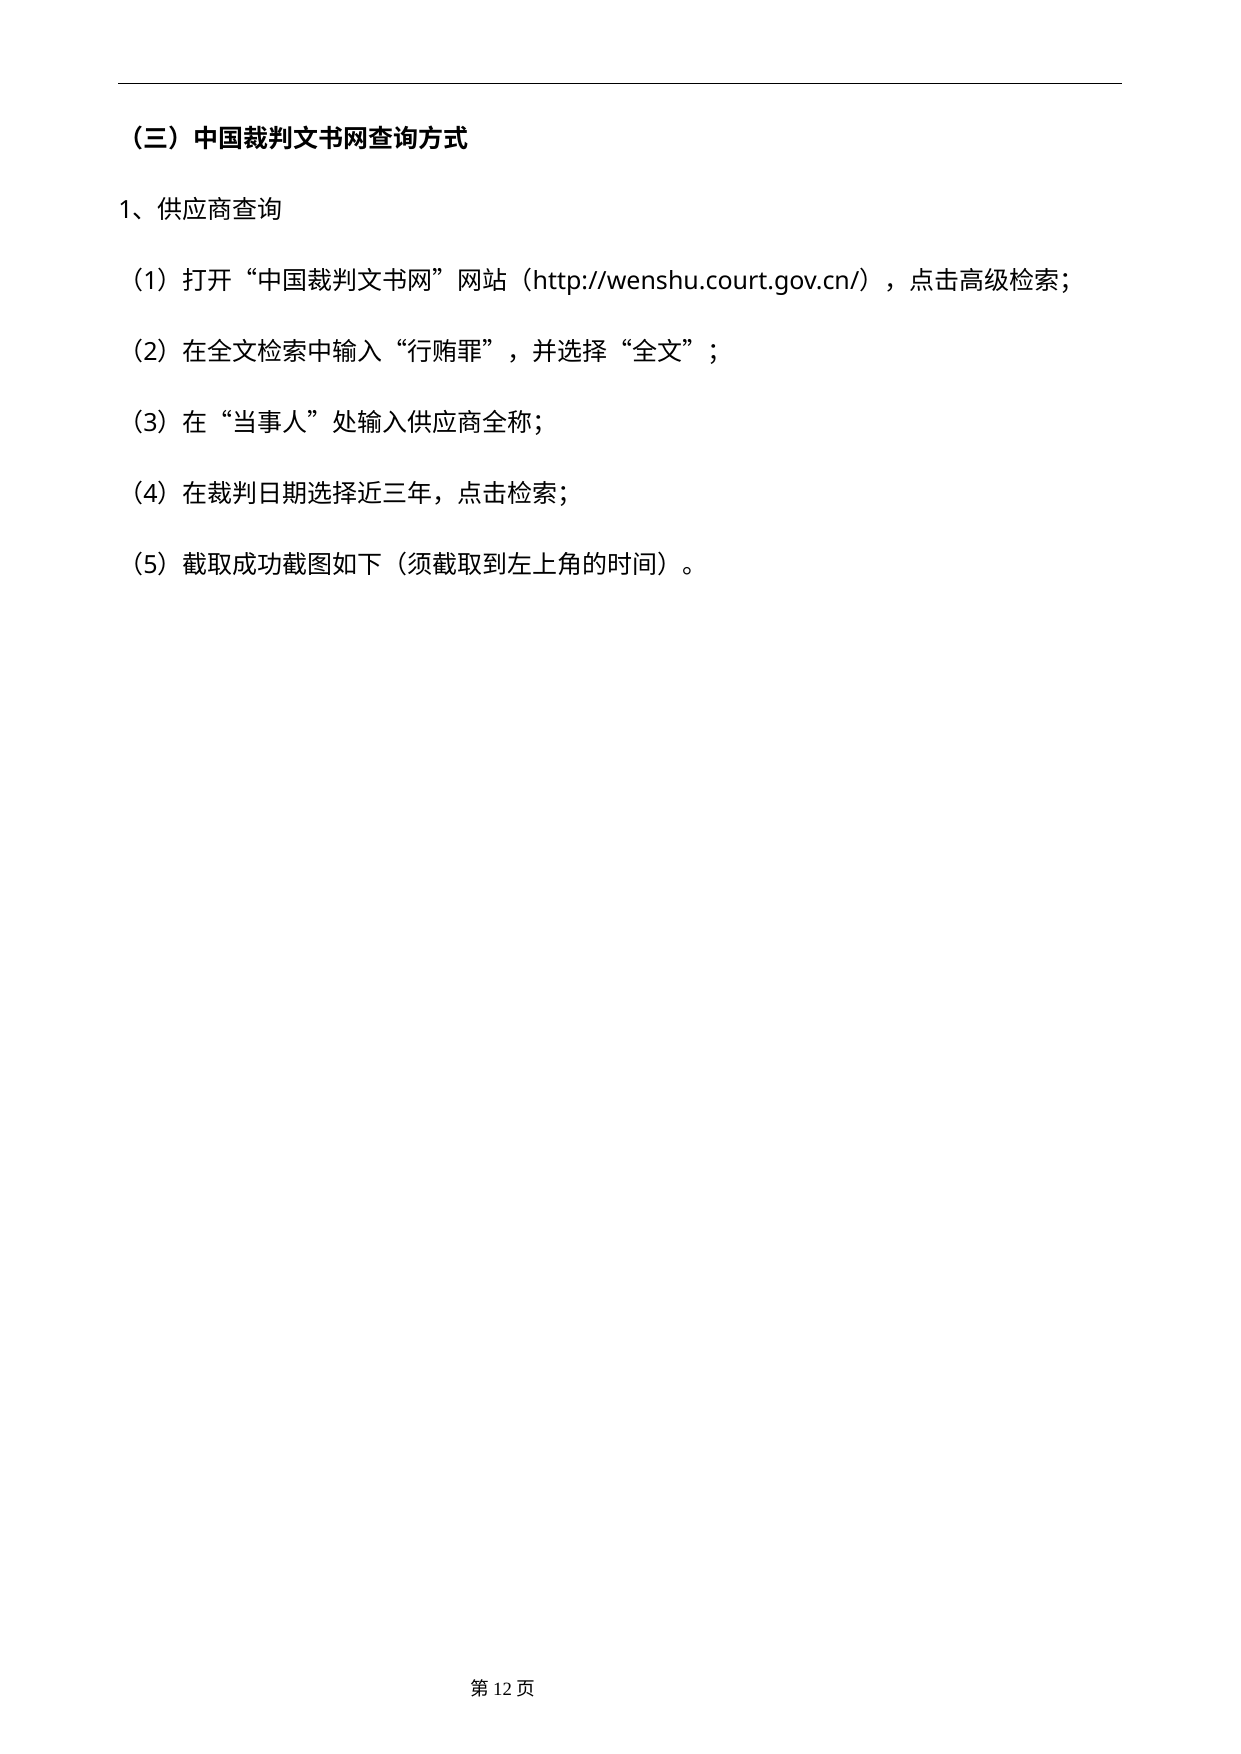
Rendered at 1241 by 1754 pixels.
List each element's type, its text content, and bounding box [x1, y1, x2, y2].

text （2）在全文检索中输入“行贿罪”，并选择“全文”； [118, 332, 1122, 368]
text （1）打开“中国裁判文书网”网站（http://wenshu.court.gov.cn/），点击高级检索； [118, 260, 1122, 297]
text （3）在“当事人”处输入供应商全称； [118, 403, 1122, 439]
text （4）在裁判日期选择近三年，点击检索； [118, 474, 1122, 510]
text （三）中国裁判文书网查询方式 [118, 118, 1122, 154]
text 1、供应商查询 [118, 189, 1122, 226]
text （5）截取成功截图如下（须截取到左上角的时间）。 [118, 545, 1122, 581]
